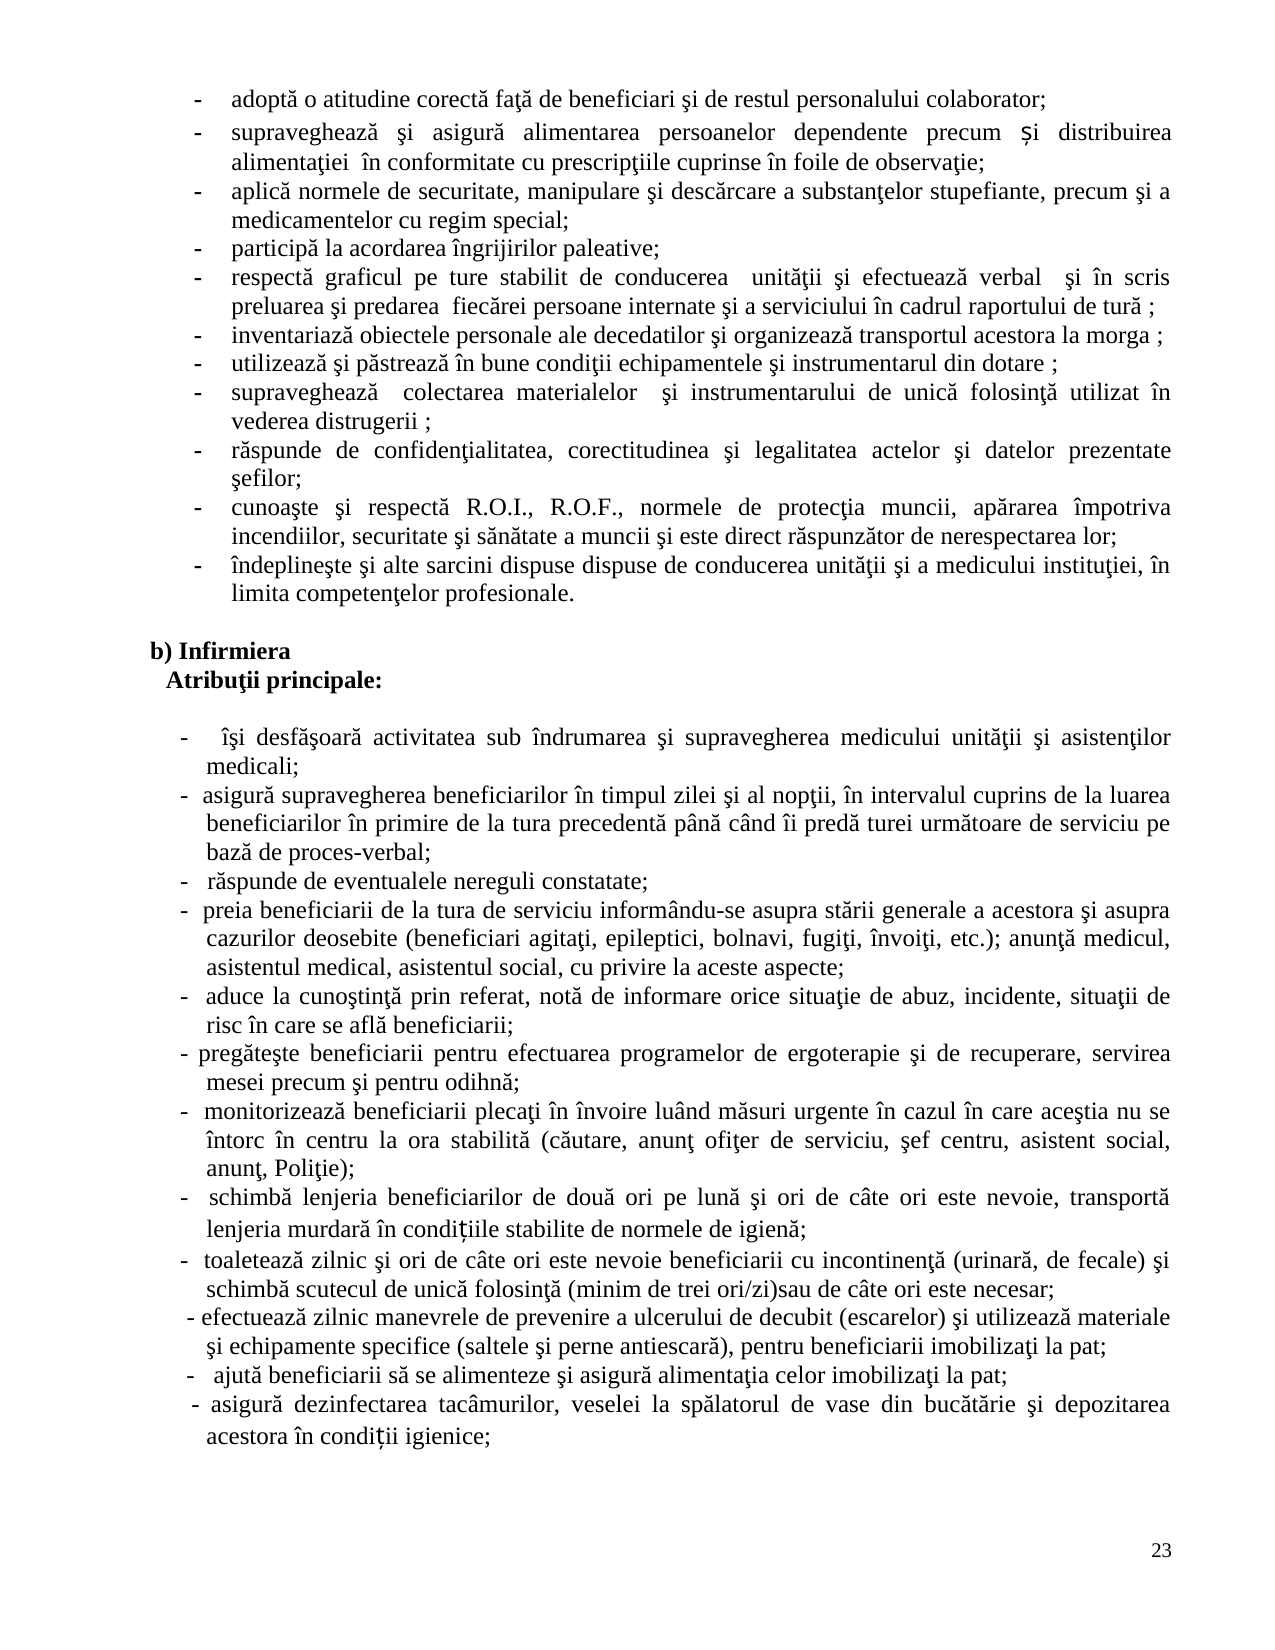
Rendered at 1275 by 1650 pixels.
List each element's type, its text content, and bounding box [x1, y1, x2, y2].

text - pregăteşte beneficiarii pentru efectuarea programelor de ergoterapie şi de recuperare, servirea mesei precum şi pentru odihnă; [180, 1038, 1172, 1096]
list adoptă o atitudine corectă faţă de beneficiari şi de restul personalului colaborator; [194, 84, 1172, 113]
text - ajută beneficiarii să se alimenteze şi asigură alimentaţia celor imobilizaţi la pat; [180, 1360, 1172, 1389]
list aplică normele de securitate, manipulare şi descărcare a substanţelor stupefiante, precum şi a medicamentelor cu regim special; [194, 176, 1172, 233]
text - asigură supravegherea beneficiarilor în timpul zilei şi al nopţii, în intervalul cuprins de la luarea beneficiarilor în primire de la tura precedentă până când îi predă turei următoare de serviciu pe bază de proces-verbal; [180, 780, 1172, 866]
list răspunde de confidenţialitatea, corectitudinea şi legalitatea actelor şi datelor prezentate şefilor; [194, 435, 1172, 492]
text - răspunde de eventualele nereguli constatate; [180, 866, 1172, 895]
list participă la acordarea îngrijirilor paleative; [194, 233, 1172, 262]
text - monitorizează beneficiarii plecaţi în învoire luând măsuri urgente în cazul în care aceştia nu se întorc în centru la ora stabilită (căutare, anunţ ofiţer de serviciu, şef centru, asistent social, anunţ, Poliţie); [180, 1096, 1172, 1182]
text - îşi desfăşoară activitatea sub îndrumarea şi supravegherea medicului unităţii şi asistenţilor medicali; [180, 722, 1172, 780]
list cunoaşte şi respectă R.O.I., R.O.F., normele de protecţia muncii, apărarea împotriva incendiilor, securitate şi sănătate a muncii şi este direct răspunzător de nerespectarea lor; [194, 492, 1172, 550]
list utilizează şi păstrează în bune condiţii echipamentele şi instrumentarul din dotare ; [194, 348, 1172, 377]
text - efectuează zilnic manevrele de prevenire a ulcerului de decubit (escarelor) şi utilizează materiale şi echipamente specifice (saltele şi perne antiescară), pentru beneficiarii imobilizaţi la pat; [180, 1302, 1172, 1360]
list îndeplineşte şi alte sarcini dispuse dispuse de conducerea unităţii şi a medicului instituţiei, în limita competenţelor profesionale. [194, 550, 1172, 607]
text - toaletează zilnic şi ori de câte ori este nevoie beneficiarii cu incontinenţă (urinară, de fecale) şi schimbă scutecul de unică folosinţă (minim de trei ori/zi)sau de câte ori este necesar; [180, 1245, 1172, 1302]
list supraveghează şi asigură alimentarea persoanelor dependente precum și distribuirea alimentaţiei în conformitate cu prescripţiile cuprinse în foile de observaţie; [194, 113, 1172, 176]
text b) Infirmiera [150, 636, 1172, 665]
list inventariază obiectele personale ale decedatilor şi organizează transportul acestora la morga ; [194, 320, 1172, 348]
list supraveghează colectarea materialelor şi instrumentarului de unică folosinţă utilizat în vederea distrugerii ; [194, 377, 1172, 435]
text - asigură dezinfectarea tacâmurilor, veselei la spălatorul de vase din bucătărie şi depozitarea acestora în condiții igienice; [180, 1389, 1172, 1452]
text Atribuţii principale: [166, 665, 1172, 693]
text - aduce la cunoştinţă prin referat, notă de informare orice situaţie de abuz, incidente, situaţii de risc în care se află beneficiarii; [180, 981, 1172, 1038]
text - schimbă lenjeria beneficiarilor de două ori pe lună şi ori de câte ori este nevoie, transportă lenjeria murdară în condițiile stabilite de normele de igienă; [180, 1182, 1172, 1245]
text - preia beneficiarii de la tura de serviciu informându-se asupra stării generale a acestora şi asupra cazurilor deosebite (beneficiari agitaţi, epileptici, bolnavi, fugiţi, învoiţi, etc.); anunţă medicul, asistentul medical, asistentul social, cu privire la aceste aspecte; [180, 895, 1172, 981]
list respectă graficul pe ture stabilit de conducerea unităţii şi efectuează verbal şi în scris preluarea şi predarea fiecărei persoane internate şi a serviciului în cadrul raportului de tură ; [194, 262, 1172, 320]
